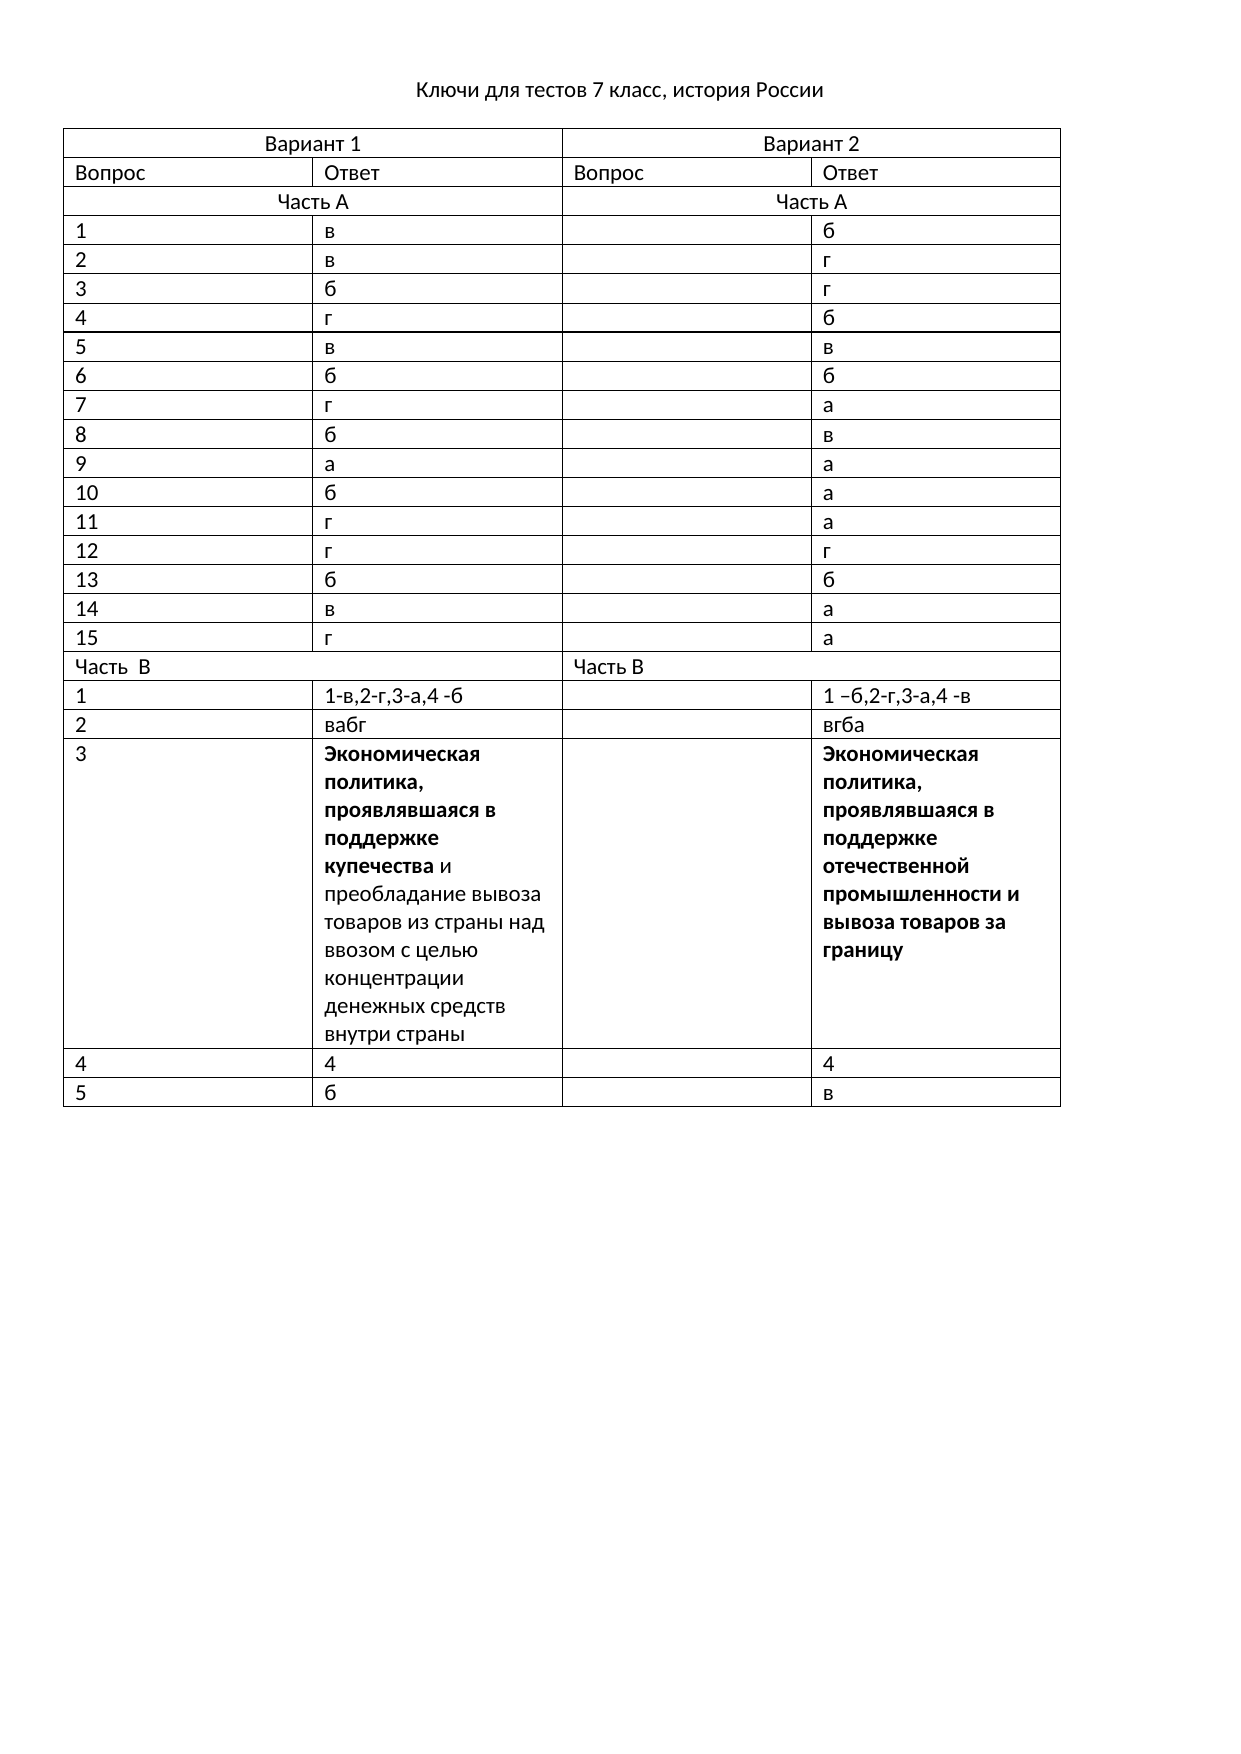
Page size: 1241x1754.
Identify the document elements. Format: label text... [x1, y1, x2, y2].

table_cell [563, 536, 811, 564]
table_cell 11 [64, 507, 312, 535]
table_cell г [313, 391, 562, 419]
table_cell г [313, 536, 562, 564]
table_header Вариант 1 [64, 129, 562, 157]
table_cell г [812, 536, 1060, 564]
table_cell 9 [64, 449, 312, 477]
table_cell в [812, 420, 1060, 448]
table_cell б [812, 304, 1060, 331]
table_cell вабг [313, 710, 562, 738]
table_cell в [313, 594, 562, 622]
table_cell Часть В [563, 652, 1060, 680]
table_cell 7 [64, 391, 312, 419]
table_cell 4 [313, 1049, 562, 1077]
table_cell б [812, 565, 1060, 593]
table_header Вариант 2 [563, 129, 1060, 157]
table_cell а [313, 449, 562, 477]
table_cell 5 [64, 1078, 312, 1106]
table_cell [563, 623, 811, 651]
table_cell 4 [64, 304, 312, 331]
table_cell [563, 449, 811, 477]
table_cell [563, 333, 811, 361]
table_cell в [812, 1078, 1060, 1106]
table_cell Ответ [812, 158, 1060, 186]
table_cell 4 [812, 1049, 1060, 1077]
table_cell Экономическая политика, проявлявшаяся в поддержке отечественной промышленности и вывоза товаров за границу [812, 739, 1060, 1048]
table_cell [563, 245, 811, 273]
table_cell Часть В [64, 652, 562, 680]
table_cell б [313, 565, 562, 593]
table_cell 8 [64, 420, 312, 448]
table_cell Экономическая политика, проявлявшаяся в поддержке купечества и преобладание вывоза товаров из страны над ввозом с целью концентрации денежных средств внутри страны [313, 739, 562, 1048]
table_cell в [313, 333, 562, 361]
table_cell в [812, 333, 1060, 361]
table_cell [563, 391, 811, 419]
table_cell в [313, 216, 562, 244]
table_cell б [313, 274, 562, 302]
table_cell [563, 420, 811, 448]
table_cell 13 [64, 565, 312, 593]
table_cell [563, 1078, 811, 1106]
table_cell 6 [64, 362, 312, 389]
table_cell [563, 594, 811, 622]
text Ключи для тестов 7 класс, история России [75, 75, 1165, 103]
table_cell Часть А [64, 187, 562, 215]
table_cell 3 [64, 274, 312, 302]
table_cell 1 [64, 216, 312, 244]
table_cell 3 [64, 739, 312, 1048]
table_cell 1 –б,2-г,3-а,4 -в [812, 681, 1060, 709]
table_cell 14 [64, 594, 312, 622]
table_cell а [812, 449, 1060, 477]
table_cell Ответ [313, 158, 562, 186]
table_cell вгба [812, 710, 1060, 738]
table_cell [563, 739, 811, 1048]
table_cell [563, 1049, 811, 1077]
table_cell б [812, 362, 1060, 389]
table_cell б [313, 478, 562, 506]
table_cell 1-в,2-г,3-а,4 -б [313, 681, 562, 709]
table_cell 12 [64, 536, 312, 564]
table_cell [563, 565, 811, 593]
table_cell б [313, 1078, 562, 1106]
table_cell 2 [64, 245, 312, 273]
table_cell [563, 304, 811, 331]
table_cell а [812, 594, 1060, 622]
table_cell а [812, 478, 1060, 506]
table_cell г [812, 245, 1060, 273]
table_cell 5 [64, 333, 312, 361]
table_cell Вопрос [64, 158, 312, 186]
table_cell б [812, 216, 1060, 244]
table_cell 4 [64, 1049, 312, 1077]
table_cell [563, 362, 811, 389]
table_cell б [313, 362, 562, 389]
table_cell Часть А [563, 187, 1060, 215]
table_cell в [313, 245, 562, 273]
table_cell б [313, 420, 562, 448]
table_cell [563, 216, 811, 244]
table_cell 15 [64, 623, 312, 651]
table_cell а [812, 623, 1060, 651]
table_cell [563, 274, 811, 302]
table_cell г [812, 274, 1060, 302]
table_cell Вопрос [563, 158, 811, 186]
table_cell а [812, 391, 1060, 419]
table_cell 1 [64, 681, 312, 709]
table_cell г [313, 304, 562, 331]
table_cell 10 [64, 478, 312, 506]
table_cell 2 [64, 710, 312, 738]
table_cell [563, 710, 811, 738]
table_cell [563, 507, 811, 535]
table_cell [563, 478, 811, 506]
table_cell [563, 681, 811, 709]
table_cell а [812, 507, 1060, 535]
table_cell г [313, 507, 562, 535]
table_cell г [313, 623, 562, 651]
